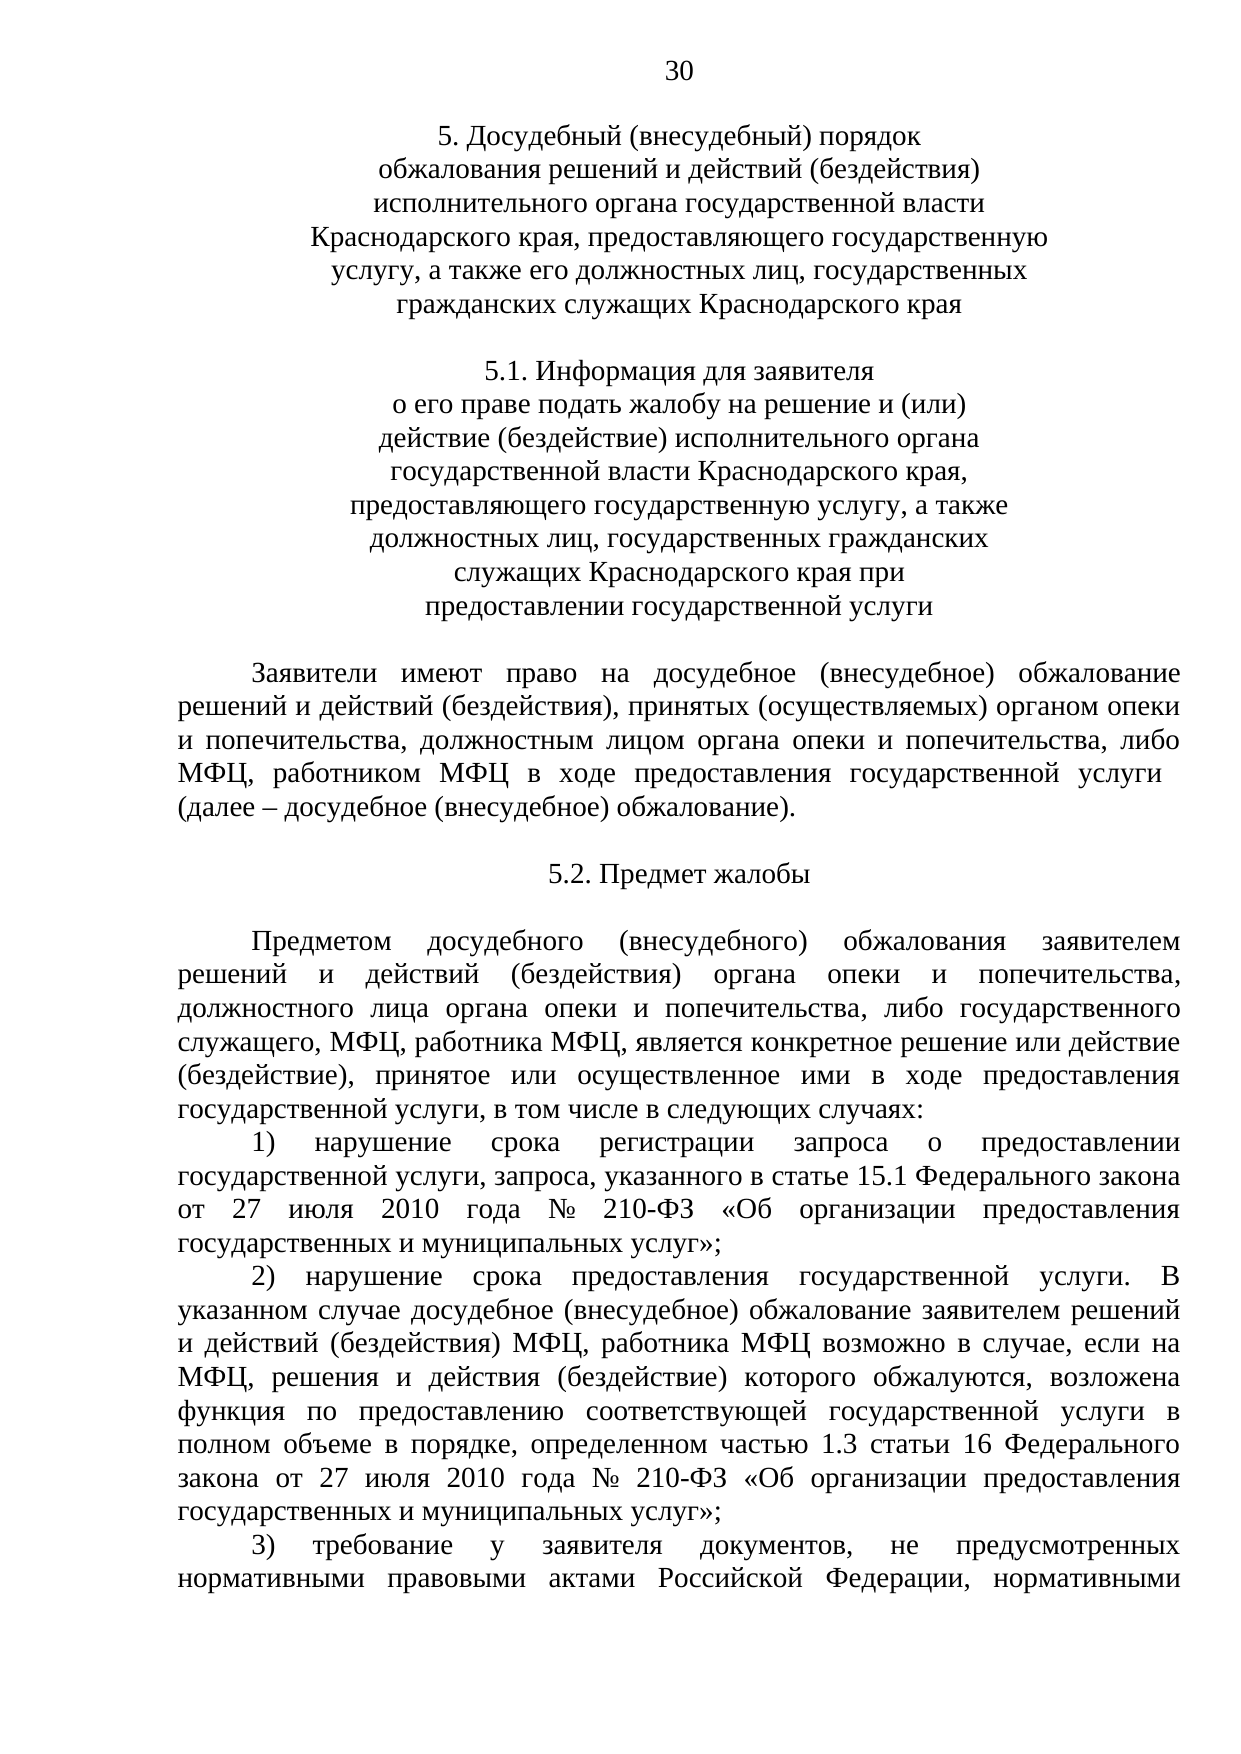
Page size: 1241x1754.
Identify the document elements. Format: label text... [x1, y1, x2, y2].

text действие (бездействие) исполнительного органа [177, 420, 1181, 453]
text исполнительного органа государственной власти [177, 185, 1181, 219]
text обжалования решений и действий (бездействия) [177, 152, 1181, 185]
text 1) нарушение срока регистрации запроса о предоставлении государственной услуги, запроса, указанного в статье 15.1 Федерального закона от 27 июля 2010 года № 210-ФЗ «Об организации предоставления государственных и муниципальных услуг»; [177, 1124, 1181, 1258]
text служащих Краснодарского края при [177, 554, 1181, 588]
text Заявители имеют право на досудебное (внесудебное) обжалование решений и действий (бездействия), принятых (осуществляемых) органом опеки и попечительства, должностным лицом органа опеки и попечительства, либо МФЦ, работником МФЦ в ходе предоставления государственной услуги (далее – досудебное (внесудебное) обжалование). [177, 655, 1181, 822]
text 2) нарушение срока предоставления государственной услуги. В указанном случае досудебное (внесудебное) обжалование заявителем решений и действий (бездействия) МФЦ, работника МФЦ возможно в случае, если на МФЦ, решения и действия (бездействие) которого обжалуются, возложена функция по предоставлению соответствующей государственной услуги в полном объеме в порядке, определенном частью 1.3 статьи 16 Федерального закона от 27 июля 2010 года № 210-ФЗ «Об организации предоставления государственных и муниципальных услуг»; [177, 1258, 1181, 1527]
text услугу, а также его должностных лиц, государственных [177, 252, 1181, 286]
text 5.1. Информация для заявителя [177, 353, 1181, 386]
text гражданских служащих Краснодарского края [177, 286, 1181, 319]
text 5. Досудебный (внесудебный) порядок [177, 118, 1181, 152]
text Предметом досудебного (внесудебного) обжалования заявителем решений и действий (бездействия) органа опеки и попечительства, должностного лица органа опеки и попечительства, либо государственного служащего, МФЦ, работника МФЦ, является конкретное решение или действие (бездействие), принятое или осуществленное ими в ходе предоставления государственной услуги, в том числе в следующих случаях: [177, 923, 1181, 1124]
text предоставляющего государственную услугу, а также [177, 487, 1181, 521]
text предоставлении государственной услуги [177, 588, 1181, 621]
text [177, 1527, 1181, 1594]
text Краснодарского края, предоставляющего государственную [177, 219, 1181, 252]
text должностных лиц, государственных гражданских [177, 521, 1181, 554]
text о его праве подать жалобу на решение и (или) [177, 386, 1181, 420]
text 5.2. Предмет жалобы [177, 856, 1181, 889]
text государственной власти Краснодарского края, [177, 453, 1181, 487]
